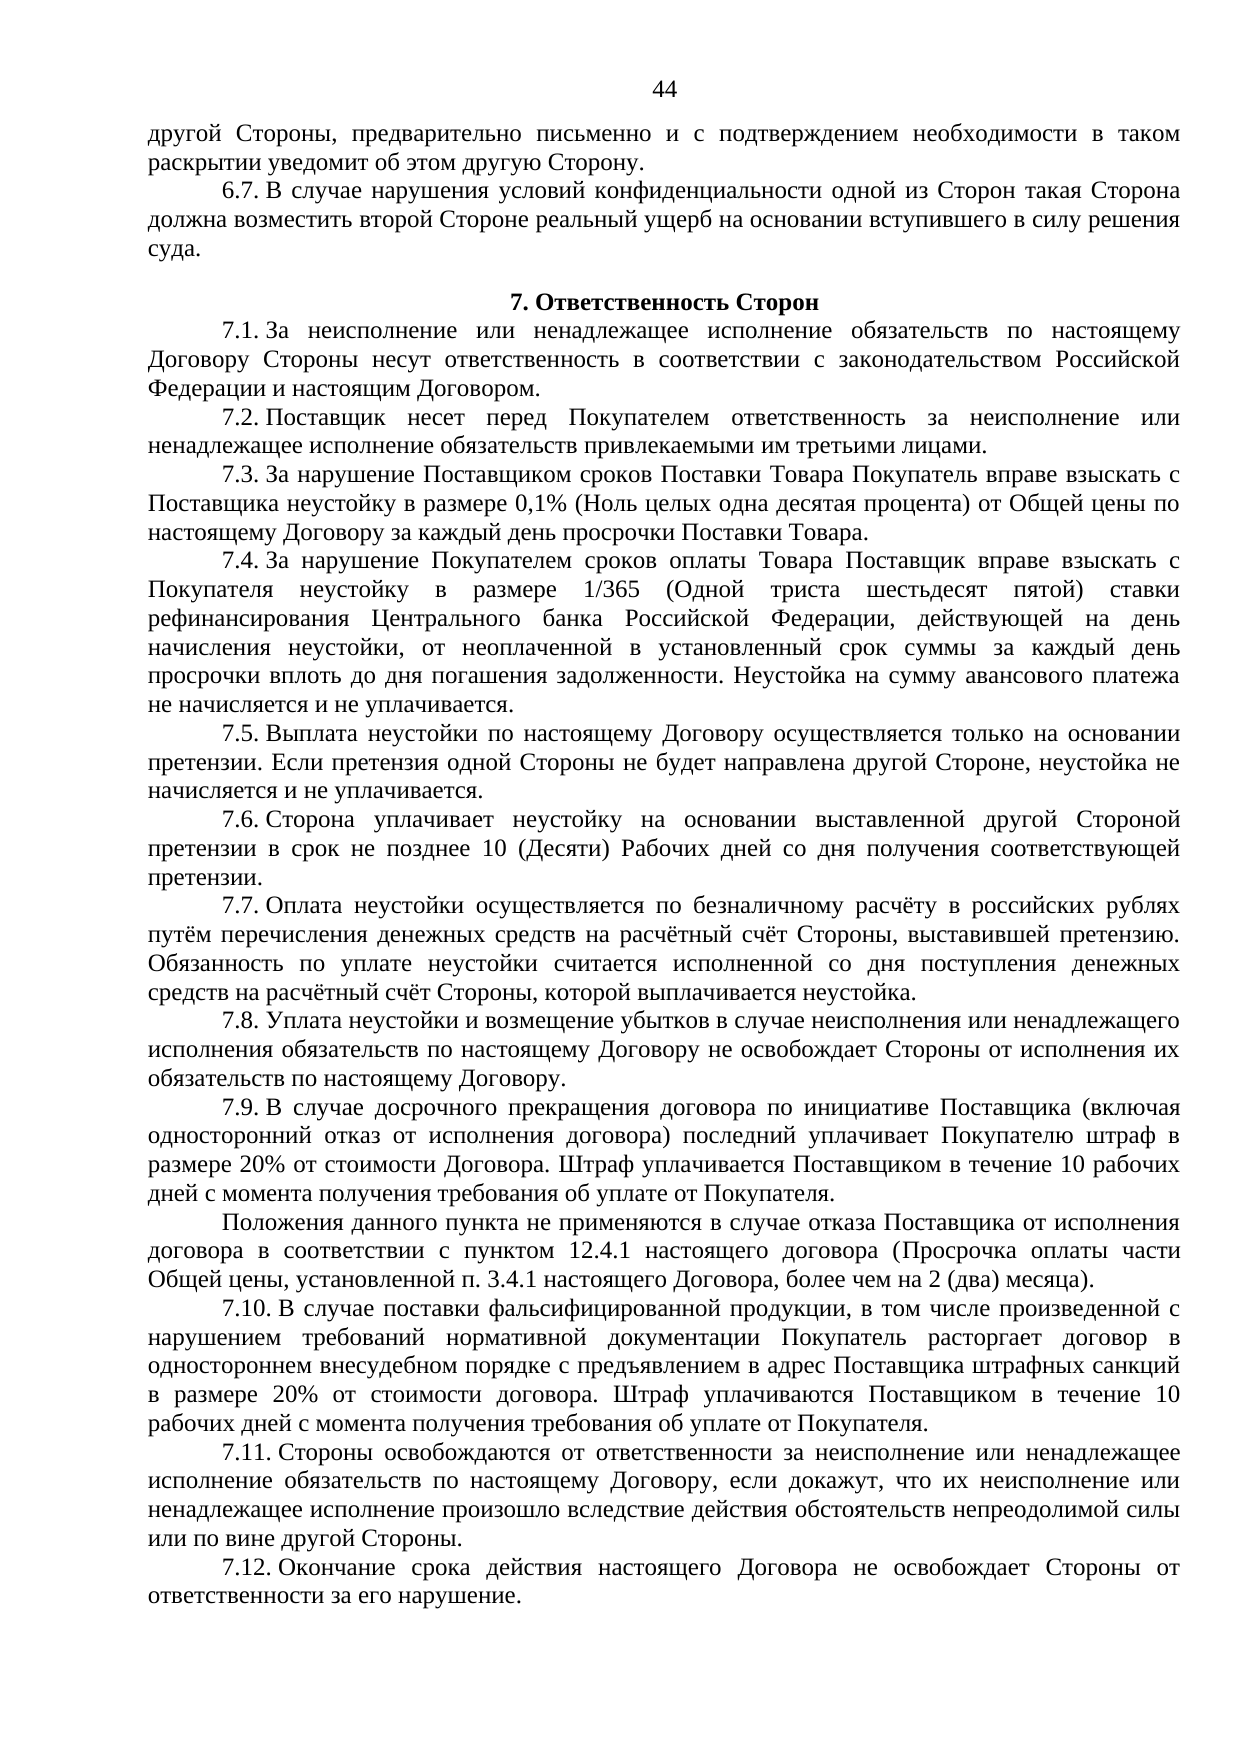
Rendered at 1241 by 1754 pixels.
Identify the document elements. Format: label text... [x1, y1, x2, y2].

list Сторона уплачивает неустойку на основании выставленной другой Стороной претензии в срок не позднее 10 (Десяти) Рабочих дней со дня получения соответствующей претензии. [148, 804, 1181, 891]
text Положения данного пункта не применяются в случае отказа Поставщика от исполнения договора в соответствии с пунктом 12.4.1 настоящего договора (Просрочка оплаты части Общей цены, установленной п. 3.4.1 настоящего Договора, более чем на 2 (два) месяца). [148, 1207, 1181, 1293]
list Оплата неустойки осуществляется по безналичному расчёту в российских рублях путём перечисления денежных средств на расчётный счёт Стороны, выставившей претензию. Обязанность по уплате неустойки считается исполненной со дня поступления денежных средств на расчётный счёт Стороны, которой выплачивается неустойка. [148, 891, 1181, 1006]
list За нарушение Поставщиком сроков Поставки Товара Покупатель вправе взыскать с Поставщика неустойку в размере 0,1% (Ноль целых одна десятая процента) от Общей цены по настоящему Договору за каждый день просрочки Поставки Товара. [148, 459, 1181, 546]
list В случае нарушения условий конфиденциальности одной из Сторон такая Сторона должна возместить второй Стороне реальный ущерб на основании вступившего в силу решения суда. [148, 176, 1181, 262]
list Поставщик несет перед Покупателем ответственность за неисполнение или ненадлежащее исполнение обязательств привлекаемыми им третьими лицами. [148, 402, 1181, 459]
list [148, 118, 1181, 176]
list За нарушение Покупателем сроков оплаты Товара Поставщик вправе взыскать с Покупателя неустойку в размере 1/365 (Одной триста шестьдесят пятой) ставки рефинансирования Центрального банка Российской Федерации, действующей на день начисления неустойки, от неоплаченной в установленный срок суммы за каждый день просрочки вплоть до дня погашения задолженности. Неустойка на сумму авансового платежа не начисляется и не уплачивается. [148, 546, 1181, 718]
list Ответственность Сторон [148, 287, 1181, 316]
list Стороны освобождаются от ответственности за неисполнение или ненадлежащее исполнение обязательств по настоящему Договору, если докажут, что их неисполнение или ненадлежащее исполнение произошло вследствие действия обстоятельств непреодолимой силы или по вине другой Стороны. [148, 1437, 1181, 1552]
list В случае досрочного прекращения договора по инициативе Поставщика (включая односторонний отказ от исполнения договора) последний уплачивает Покупателю штраф в размере 20% от стоимости Договора. Штраф уплачивается Поставщиком в течение 10 рабочих дней с момента получения требования об уплате от Покупателя. [148, 1092, 1181, 1207]
list Выплата неустойки по настоящему Договору осуществляется только на основании претензии. Если претензия одной Стороны не будет направлена другой Стороне, неустойка не начисляется и не уплачивается. [148, 718, 1181, 804]
list В случае поставки фальсифицированной продукции, в том числе произведенной с нарушением требований нормативной документации Покупатель расторгает договор в одностороннем внесудебном порядке с предъявлением в адрес Поставщика штрафных санкций в размере 20% от стоимости договора. Штраф уплачиваются Поставщиком в течение 10 рабочих дней с момента получения требования об уплате от Покупателя. [148, 1293, 1181, 1437]
list Окончание срока действия настоящего Договора не освобождает Стороны от ответственности за его нарушение. [148, 1552, 1181, 1609]
list Уплата неустойки и возмещение убытков в случае неисполнения или ненадлежащего исполнения обязательств по настоящему Договору не освобождает Стороны от исполнения их обязательств по настоящему Договору. [148, 1006, 1181, 1092]
list За неисполнение или ненадлежащее исполнение обязательств по настоящему Договору Стороны несут ответственность в соответствии с законодательством Российской Федерации и настоящим Договором. [148, 316, 1181, 402]
